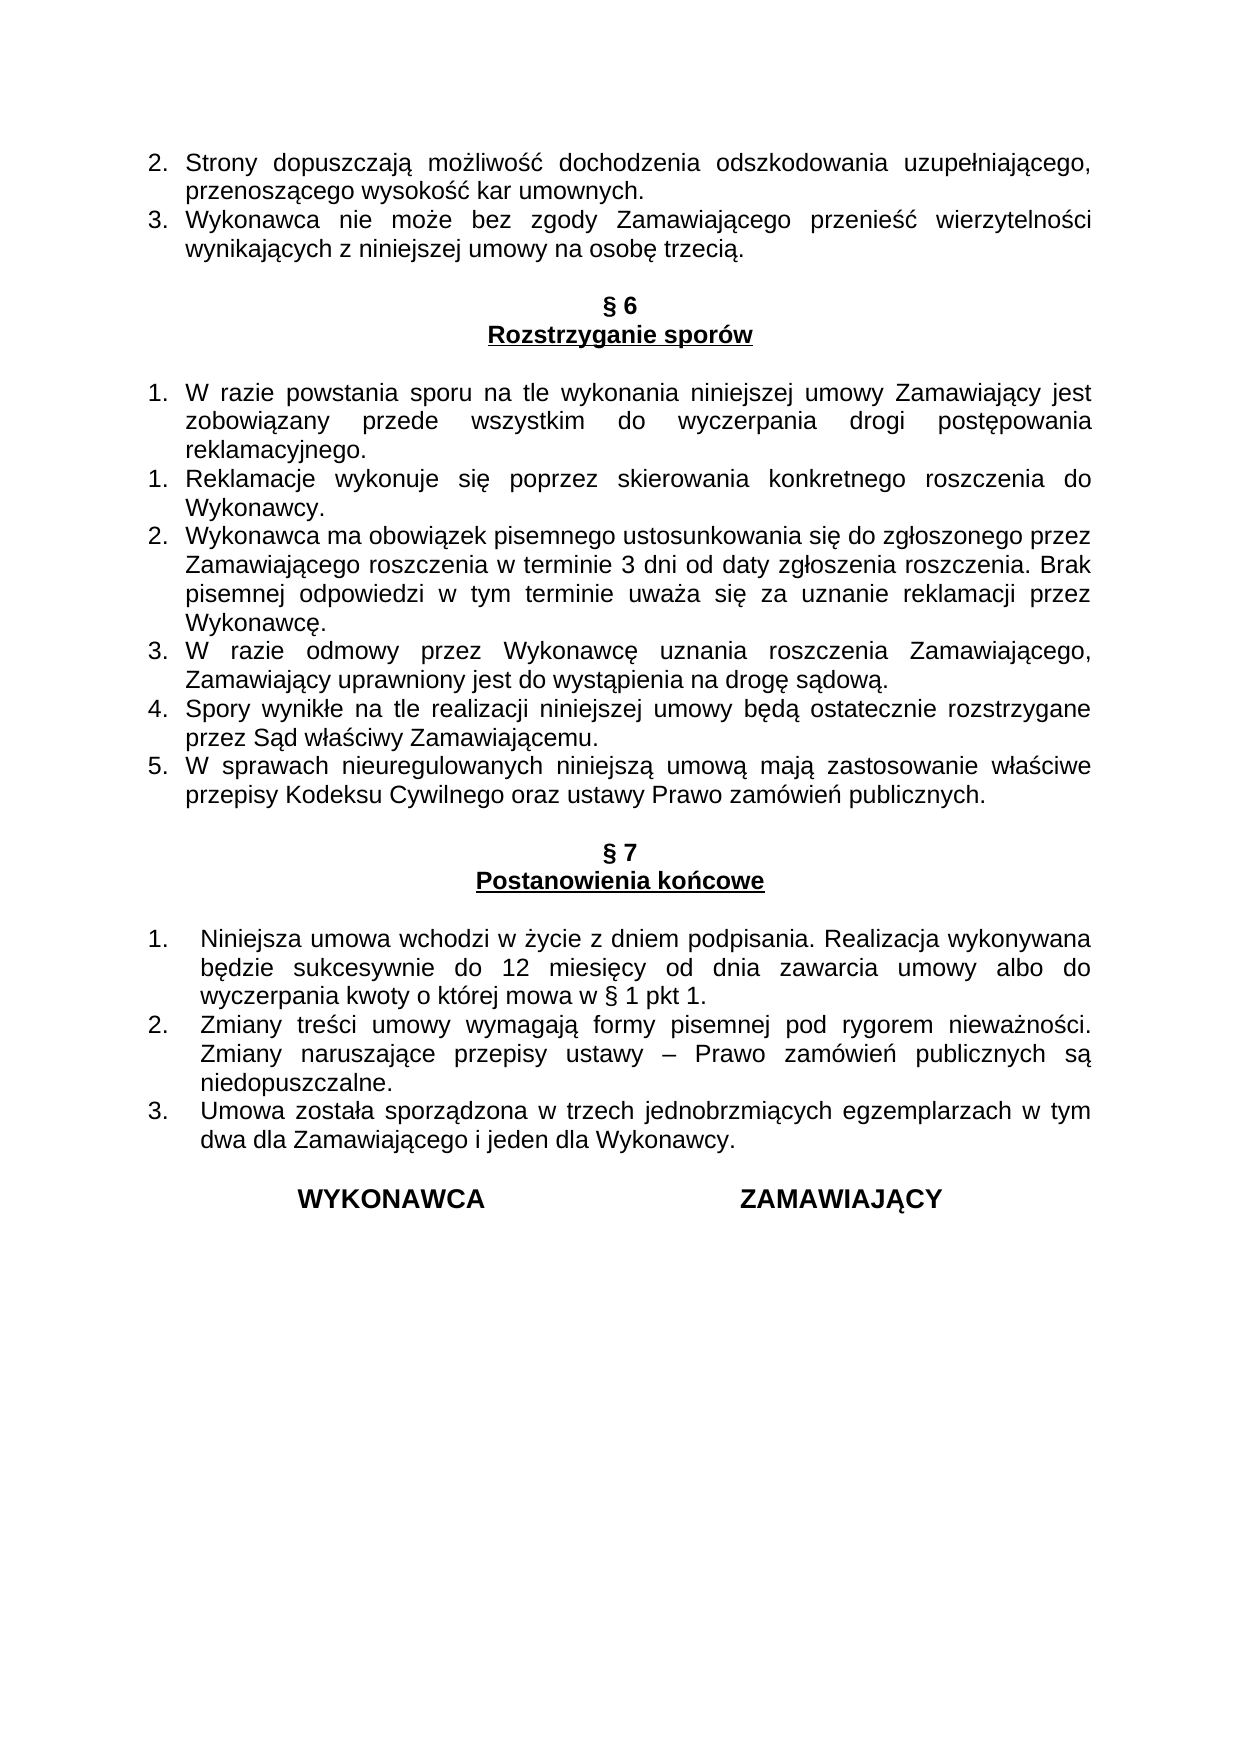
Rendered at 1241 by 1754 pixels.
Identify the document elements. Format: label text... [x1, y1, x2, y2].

list Wykonawca nie może bez zgody Zamawiającego przenieść wierzytelności wynikających z niniejszej umowy na osobę trzecią. [148, 205, 1093, 263]
list W razie odmowy przez Wykonawcę uznania roszczenia Zamawiającego, Zamawiający uprawniony jest do wystąpienia na drogę sądową. [148, 636, 1093, 694]
text Rozstrzyganie sporów [148, 320, 1093, 349]
list Reklamacje wykonuje się poprzez skierowania konkretnego roszczenia do Wykonawcy. [148, 464, 1093, 521]
subtitle Postanowienia końcowe [148, 866, 1093, 895]
text 2. Zmiany treści umowy wymagają formy pisemnej pod rygorem nieważności. Zmiany naruszające przepisy ustawy – Prawo zamówień publicznych są niedopuszczalne. [148, 1010, 1093, 1096]
text § 6 [148, 291, 1093, 320]
list W sprawach nieuregulowanych niniejszą umową mają zastosowanie właściwe przepisy Kodeksu Cywilnego oraz ustawy Prawo zamówień publicznych. [148, 751, 1093, 809]
list Strony dopuszczają możliwość dochodzenia odszkodowania uzupełniającego, przenoszącego wysokość kar umownych. [148, 148, 1093, 205]
list W razie powstania sporu na tle wykonania niniejszej umowy Zamawiający jest zobowiązany przede wszystkim do wyczerpania drogi postępowania reklamacyjnego. [148, 378, 1093, 464]
text 3. Umowa została sporządzona w trzech jednobrzmiących egzemplarzach w tym dwa dla Zamawiającego i jeden dla Wykonawcy. [148, 1096, 1093, 1154]
text 1. Niniejsza umowa wchodzi w życie z dniem podpisania. Realizacja wykonywana będzie sukcesywnie do 12 miesięcy od dnia zawarcia umowy albo do wyczerpania kwoty o której mowa w § 1 pkt 1. [148, 924, 1093, 1010]
list Wykonawca ma obowiązek pisemnego ustosunkowania się do zgłoszonego przez Zamawiającego roszczenia w terminie 3 dni od daty zgłoszenia roszczenia. Brak pisemnej odpowiedzi w tym terminie uważa się za uznanie reklamacji przez Wykonawcę. [148, 521, 1093, 636]
list Spory wynikłe na tle realizacji niniejszej umowy będą ostatecznie rozstrzygane przez Sąd właściwy Zamawiającemu. [148, 694, 1093, 751]
text § 7 [148, 838, 1093, 866]
subtitle WYKONAWCA ZAMAWIAJĄCY [148, 1183, 1093, 1214]
